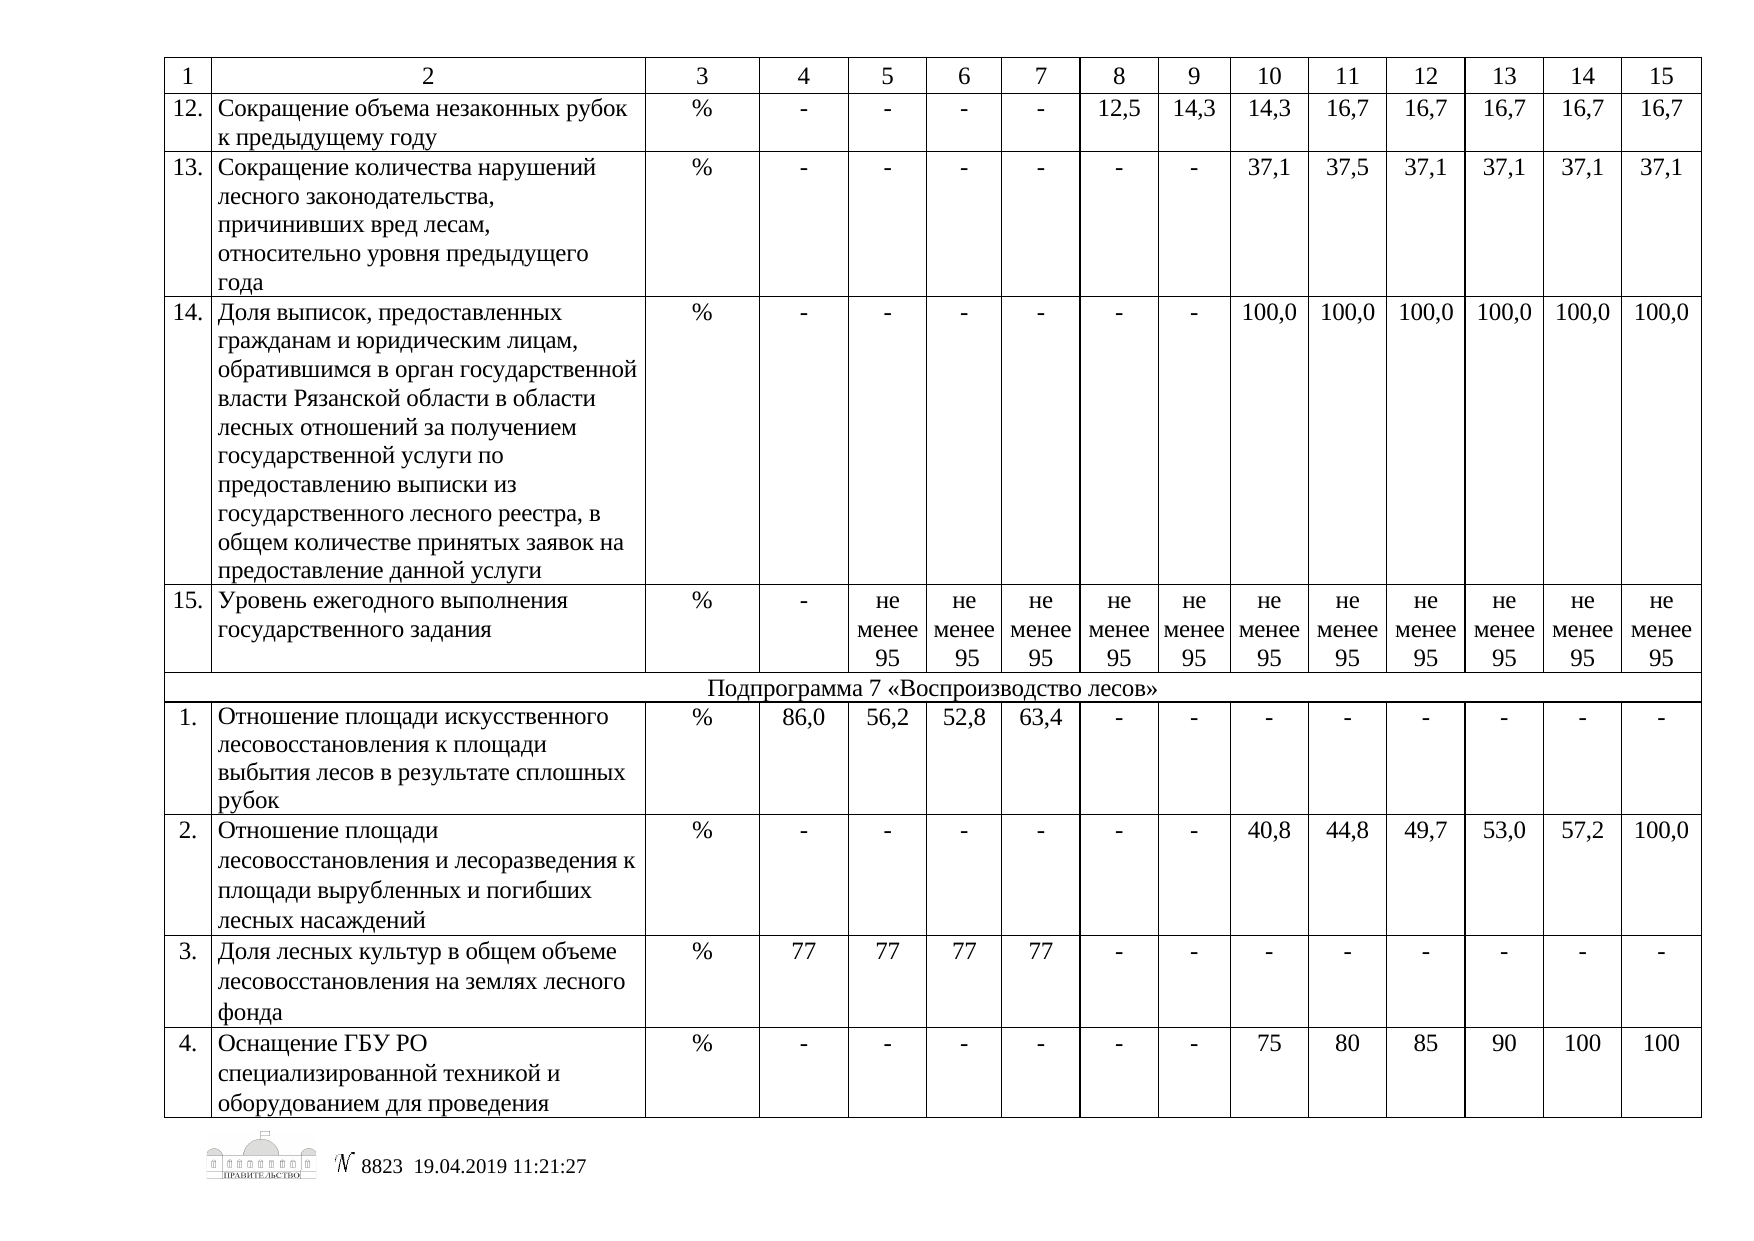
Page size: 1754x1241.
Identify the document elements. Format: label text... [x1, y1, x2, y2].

table_cell % [646, 94, 759, 151]
table_cell 37,1 [1622, 152, 1701, 296]
table_cell - [1159, 815, 1230, 935]
table_cell 77 [1002, 936, 1079, 1027]
table_header 1 [165, 58, 211, 92]
table_cell 37,1 [1231, 152, 1308, 296]
table_cell 77 [849, 936, 926, 1027]
table_cell 77 [927, 936, 1001, 1027]
table_cell 15. [165, 585, 211, 672]
table_cell - [1622, 936, 1701, 1027]
table_cell 80 [1309, 1028, 1386, 1117]
table_cell не менее 95 [1544, 585, 1621, 672]
table_cell не менее 95 [1387, 585, 1464, 672]
table_cell - [849, 297, 926, 584]
table_cell 16,7 [1622, 94, 1701, 151]
table_header 13 [1466, 58, 1543, 92]
table_cell - [849, 815, 926, 935]
table_cell - [849, 94, 926, 151]
table_cell 56,2 [849, 703, 926, 814]
table_cell 100,0 [1622, 297, 1701, 584]
table_cell - [1231, 936, 1308, 1027]
table_cell 77 [760, 936, 848, 1027]
table_cell % [646, 297, 759, 584]
picture [206, 1131, 317, 1179]
table_header 15 [1622, 58, 1701, 92]
table_cell 37,5 [1309, 152, 1386, 296]
table_cell - [1544, 936, 1621, 1027]
table_cell - [1081, 1028, 1158, 1117]
table_cell не менее 95 [1081, 585, 1158, 672]
table_cell 100 [1622, 1028, 1701, 1117]
table_header 6 [927, 58, 1001, 92]
table_cell Сокращение объема незаконных рубок к предыдущему году [212, 94, 645, 151]
table_cell Доля выписок, предоставленных гражданам и юридическим лицам, обратившимся в орган государственной власти Рязанской области в области лесных отношений за получением государственной услуги по предоставлению выписки из государственного лесного реестра, в общем количестве принятых заявок на предоставление данной услуги [212, 297, 645, 584]
table_cell 16,7 [1387, 94, 1464, 151]
table_cell Отношение площади искусственного лесовосстановления к площади выбытия лесов в результате сплошных рубок [212, 703, 645, 814]
table_cell 3. [165, 936, 211, 1027]
table_cell - [1081, 297, 1158, 584]
table_cell - [1466, 936, 1543, 1027]
table_cell 53,0 [1466, 815, 1543, 935]
table_cell 85 [1387, 1028, 1464, 1117]
table_header 3 [646, 58, 759, 92]
table_cell 16,7 [1309, 94, 1386, 151]
table_cell не менее 95 [1159, 585, 1230, 672]
table_cell 100,0 [1622, 815, 1701, 935]
table_cell - [927, 94, 1001, 151]
table_header 4 [760, 58, 848, 92]
table_header 12 [1387, 58, 1464, 92]
table_cell 2. [165, 815, 211, 935]
table_cell - [1231, 703, 1308, 814]
table_cell - [760, 585, 848, 672]
table_cell - [1309, 703, 1386, 814]
table_cell - [1159, 152, 1230, 296]
table_cell - [1081, 152, 1158, 296]
table_cell - [760, 297, 848, 584]
table_cell - [927, 297, 1001, 584]
table_header 2 [212, 58, 645, 92]
table_cell Сокращение количества нарушений лесного законодательства, причинивших вред лесам, относительно уровня предыдущего года [212, 152, 645, 296]
table_cell - [1309, 936, 1386, 1027]
table_cell - [1159, 1028, 1230, 1117]
table_cell 100,0 [1387, 297, 1464, 584]
table_cell - [1081, 815, 1158, 935]
table_cell 44,8 [1309, 815, 1386, 935]
table_cell % [646, 1028, 759, 1117]
table_cell Подпрограмма 7 «Воспроизводство лесов» [165, 673, 1701, 701]
table_cell - [1002, 815, 1079, 935]
table_cell - [1159, 936, 1230, 1027]
table_cell 100,0 [1231, 297, 1308, 584]
table_cell не менее 95 [1466, 585, 1543, 672]
table_cell не менее 95 [1231, 585, 1308, 672]
table_cell - [1544, 703, 1621, 814]
table_cell 12. [165, 94, 211, 151]
table_cell 63,4 [1002, 703, 1079, 814]
table_cell - [849, 152, 926, 296]
table_cell Доля лесных культур в общем объеме лесовосстановления на землях лесного фонда [212, 936, 645, 1027]
table_cell - [1159, 703, 1230, 814]
table_header 10 [1231, 58, 1308, 92]
table_cell 37,1 [1466, 152, 1543, 296]
table_cell % [646, 152, 759, 296]
table_cell 16,7 [1544, 94, 1621, 151]
table_cell - [760, 815, 848, 935]
table_cell 14,3 [1231, 94, 1308, 151]
table_cell 14,3 [1159, 94, 1230, 151]
table_cell не менее 95 [1622, 585, 1701, 672]
table_header 14 [1544, 58, 1621, 92]
table_cell не менее 95 [927, 585, 1001, 672]
table_cell 13. [165, 152, 211, 296]
table_cell - [927, 1028, 1001, 1117]
table_cell - [849, 1028, 926, 1117]
table_cell 100,0 [1544, 297, 1621, 584]
table_cell - [760, 1028, 848, 1117]
table_cell - [760, 152, 848, 296]
table_cell % [646, 936, 759, 1027]
table_cell не менее 95 [1002, 585, 1079, 672]
table_cell Оснащение ГБУ РО специализированной техникой и оборудованием для проведения комплекса мероприятий по лесовосстановлению и лесоразведению [212, 1028, 645, 1117]
table_cell 100 [1544, 1028, 1621, 1117]
table_cell % [646, 815, 759, 935]
table_cell 49,7 [1387, 815, 1464, 935]
table_cell 100,0 [1309, 297, 1386, 584]
table_header 11 [1309, 58, 1386, 92]
picture [330, 1150, 359, 1174]
table_cell 37,1 [1544, 152, 1621, 296]
table_cell 75 [1231, 1028, 1308, 1117]
table_cell 100,0 [1466, 297, 1543, 584]
table_cell - [1081, 703, 1158, 814]
table_header 9 [1159, 58, 1230, 92]
table_cell - [760, 94, 848, 151]
table_cell не менее 95 [849, 585, 926, 672]
table_cell Отношение площади лесовосстановления и лесоразведения к площади вырубленных и погибших лесных насаждений [212, 815, 645, 935]
table_header 5 [849, 58, 926, 92]
table_cell - [1002, 152, 1079, 296]
table_cell 57,2 [1544, 815, 1621, 935]
table_cell 16,7 [1466, 94, 1543, 151]
table_cell 52,8 [927, 703, 1001, 814]
table_cell 4. [165, 1028, 211, 1117]
table_cell 40,8 [1231, 815, 1308, 935]
table_cell 90 [1466, 1028, 1543, 1117]
table_cell - [1002, 1028, 1079, 1117]
table_cell 12,5 [1081, 94, 1158, 151]
table_cell - [1002, 94, 1079, 151]
table_cell - [1002, 297, 1079, 584]
table_header 7 [1002, 58, 1079, 92]
table_cell 14. [165, 297, 211, 584]
table_cell % [646, 703, 759, 814]
table_cell Уровень ежегодного выполнения государственного задания [212, 585, 645, 672]
table_cell - [1387, 703, 1464, 814]
table_cell 1. [165, 703, 211, 814]
table_cell 37,1 [1387, 152, 1464, 296]
table_cell - [1387, 936, 1464, 1027]
table_cell - [1159, 297, 1230, 584]
table_header 8 [1081, 58, 1158, 92]
table_cell 86,0 [760, 703, 848, 814]
table_cell - [1466, 703, 1543, 814]
table_cell - [927, 815, 1001, 935]
table_cell % [646, 585, 759, 672]
table_cell - [1622, 703, 1701, 814]
table_cell - [1081, 936, 1158, 1027]
table_cell - [927, 152, 1001, 296]
table_cell не менее 95 [1309, 585, 1386, 672]
